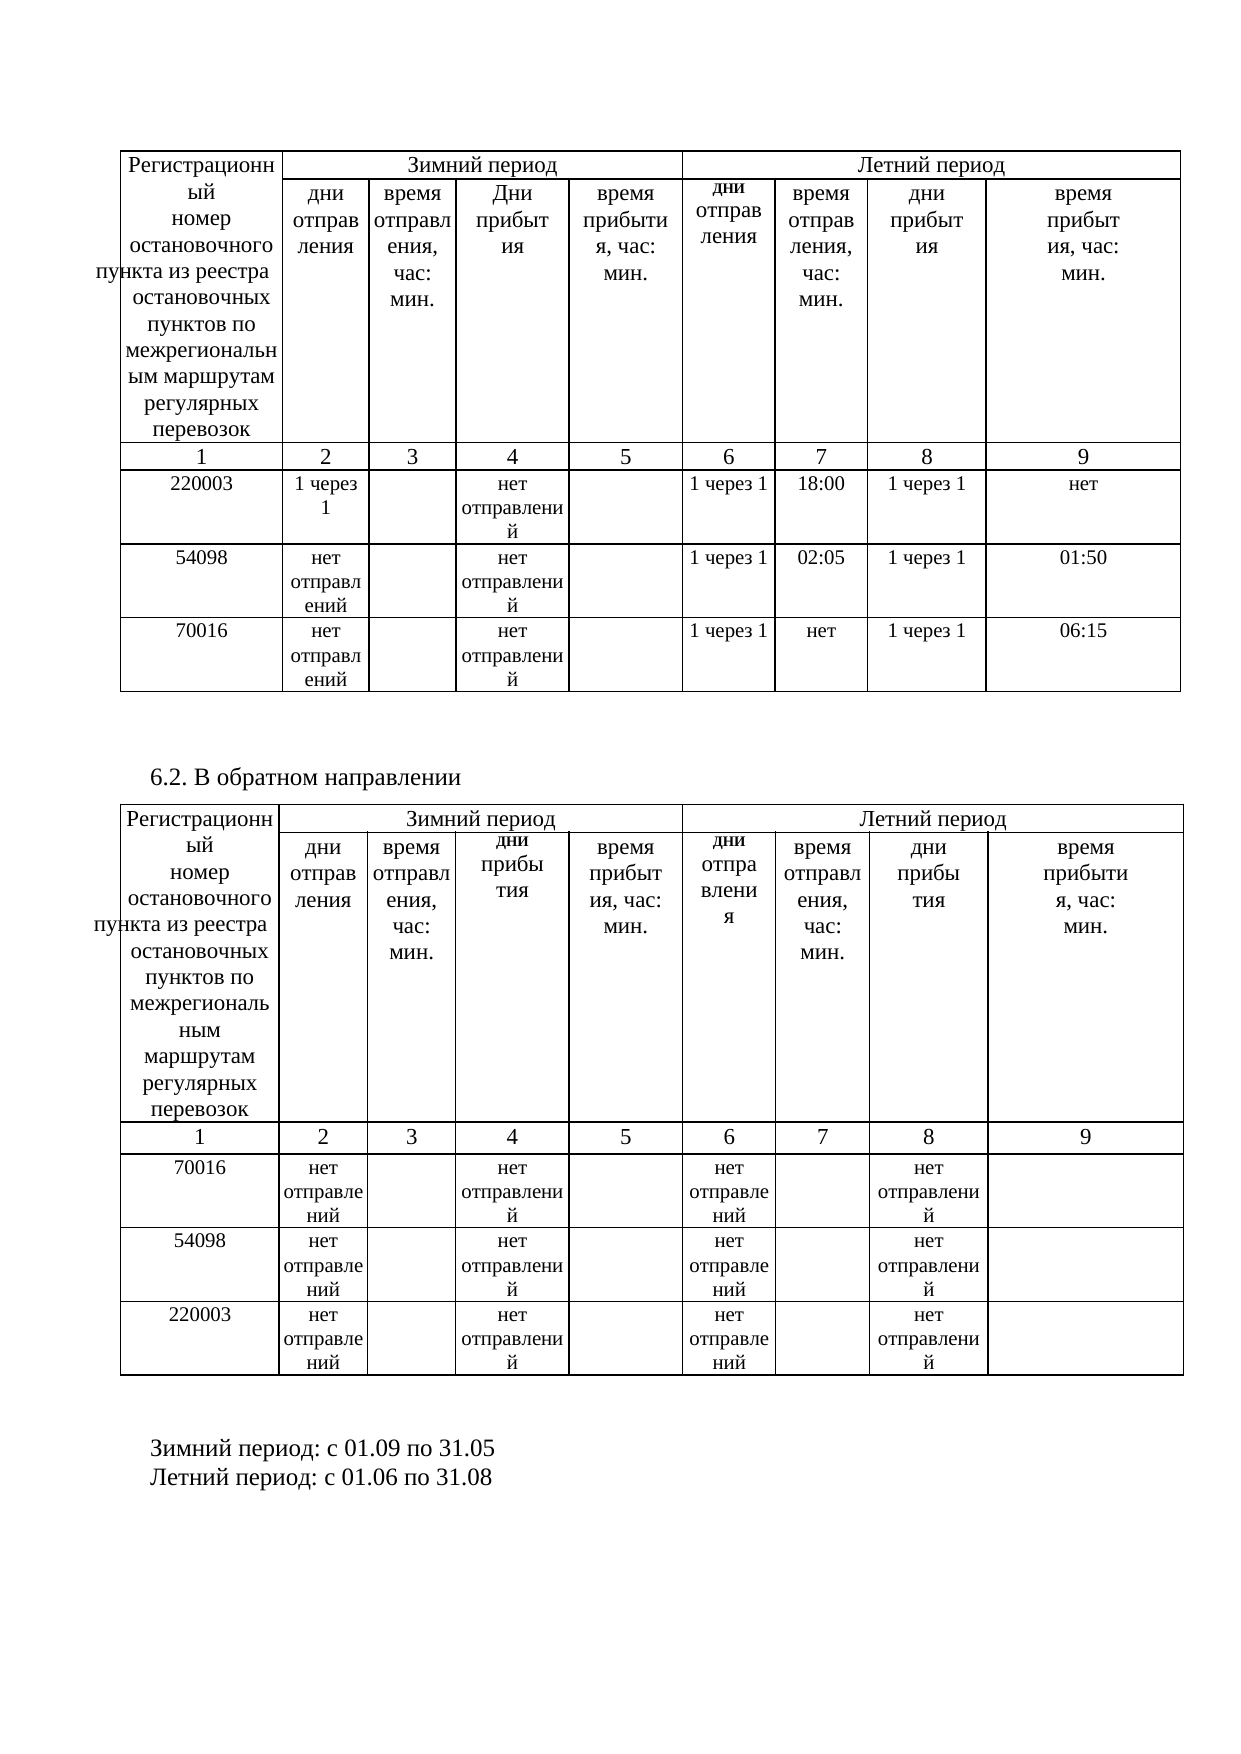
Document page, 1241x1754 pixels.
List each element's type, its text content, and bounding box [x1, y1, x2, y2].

table_cell 02:05 [776, 545, 867, 617]
table_cell [989, 1228, 1183, 1301]
table_cell [570, 1228, 682, 1301]
table_cell 1 через 1 [683, 471, 774, 543]
table_cell 9 [987, 443, 1180, 469]
table_cell дни прибы тия [870, 833, 987, 1121]
table_cell ДНИ прибы тия [456, 833, 568, 1121]
table_cell нет отправлений [457, 471, 568, 543]
table_cell ДНИ отпра влени я [683, 833, 775, 1121]
table_cell [370, 545, 455, 617]
table_cell 7 [776, 1123, 869, 1153]
table_cell 2 [280, 1123, 367, 1153]
table_cell 4 [456, 1123, 568, 1153]
table_cell нет [776, 618, 867, 691]
table_cell время отправл ения, час: мин. [370, 180, 455, 441]
table_cell [570, 471, 682, 543]
table_cell время прибыти я, час: мин. [989, 833, 1183, 1121]
table_cell [776, 1302, 869, 1374]
table_cell время прибыт ия, час: мин. [987, 180, 1180, 441]
table_cell [570, 618, 682, 691]
table_cell [989, 1302, 1183, 1374]
table_cell [570, 1302, 682, 1374]
table_cell [776, 1155, 869, 1227]
text Летний период: с 01.06 по 31.08 [150, 1462, 1090, 1491]
table_cell 1 [121, 1123, 278, 1153]
table_cell 3 [370, 443, 455, 469]
table_cell нет отправлений [456, 1155, 568, 1227]
table_cell 9 [989, 1123, 1183, 1153]
table_header Регистрационный номер остановочного пункта из реестра остановочных пунктов по межрегиональным маршрутам регулярных перевозок [121, 152, 282, 441]
table_cell нет отправлений [280, 1155, 367, 1227]
table_cell нет отправлений [283, 618, 368, 691]
table_cell нет отправлений [870, 1228, 987, 1301]
table_cell дни отправ ления [283, 180, 368, 441]
table_cell нет отправлений [870, 1155, 987, 1227]
table_header Зимний период [280, 805, 682, 831]
table_cell 5 [570, 443, 682, 469]
table_cell Дни прибыт ия [457, 180, 568, 441]
table_cell [776, 1228, 869, 1301]
table_cell [989, 1155, 1183, 1227]
table_cell время прибыти я, час: мин. [570, 180, 682, 441]
table_cell 6 [683, 443, 774, 469]
table_cell [570, 1155, 682, 1227]
table_cell 70016 [121, 618, 282, 691]
table_header Летний период [683, 152, 1180, 178]
table_cell 54098 [121, 545, 282, 617]
table_cell 7 [776, 443, 867, 469]
table_header Регистрационный номер остановочного пункта из реестра остановочных пунктов по межрегиональным маршрутам регулярных перевозок [121, 805, 278, 1121]
table_cell нет отправлений [457, 545, 568, 617]
table_cell [370, 618, 455, 691]
table_cell нет отправлений [283, 545, 368, 617]
table_cell 2 [283, 443, 368, 469]
table_cell [368, 1155, 455, 1227]
table_cell 1 через 1 [868, 545, 985, 617]
table_cell нет отправлений [683, 1155, 775, 1227]
table_cell нет отправлений [870, 1302, 987, 1374]
text 6.2. В обратном направлении [150, 762, 1090, 791]
table_cell нет отправлений [457, 618, 568, 691]
table_cell дни отправ ления [280, 833, 367, 1121]
table_cell 18:00 [776, 471, 867, 543]
table_cell ДНИ отправ ления [683, 180, 774, 441]
table_cell время отправл ения, час: мин. [368, 833, 455, 1121]
table_cell 1 через 1 [683, 618, 774, 691]
table_cell 06:15 [987, 618, 1180, 691]
table_cell 4 [457, 443, 568, 469]
table_cell 8 [870, 1123, 987, 1153]
table_cell 70016 [121, 1155, 278, 1227]
table_cell нет отправлений [456, 1302, 568, 1374]
table_cell 1 через 1 [283, 471, 368, 543]
table_cell 220003 [121, 471, 282, 543]
table_cell 54098 [121, 1228, 278, 1301]
table_cell нет отправлений [683, 1228, 775, 1301]
table_cell нет отправлений [280, 1302, 367, 1374]
table_cell 1 [121, 443, 282, 469]
table_cell 3 [368, 1123, 455, 1153]
table_cell 8 [868, 443, 985, 469]
table_cell 1 через 1 [868, 618, 985, 691]
table_header Летний период [683, 805, 1183, 831]
table_header Зимний период [283, 152, 682, 178]
table_cell время отправл ения, час: мин. [776, 833, 869, 1121]
text Зимний период: с 01.09 по 31.05 [150, 1433, 1090, 1462]
table_cell нет отправлений [456, 1228, 568, 1301]
table_cell нет отправлений [683, 1302, 775, 1374]
table_cell время отправ ления, час: мин. [776, 180, 867, 441]
table_cell [570, 545, 682, 617]
table_cell нет [987, 471, 1180, 543]
table_cell нет отправлений [280, 1228, 367, 1301]
table_cell 220003 [121, 1302, 278, 1374]
table_cell дни прибыт ия [868, 180, 985, 441]
table_cell 1 через 1 [868, 471, 985, 543]
table_cell 6 [683, 1123, 775, 1153]
table_cell время прибыт ия, час: мин. [570, 833, 682, 1121]
table_cell [370, 471, 455, 543]
table_cell 01:50 [987, 545, 1180, 617]
table_cell [368, 1302, 455, 1374]
table_cell 5 [570, 1123, 682, 1153]
table_cell [368, 1228, 455, 1301]
table_cell 1 через 1 [683, 545, 774, 617]
